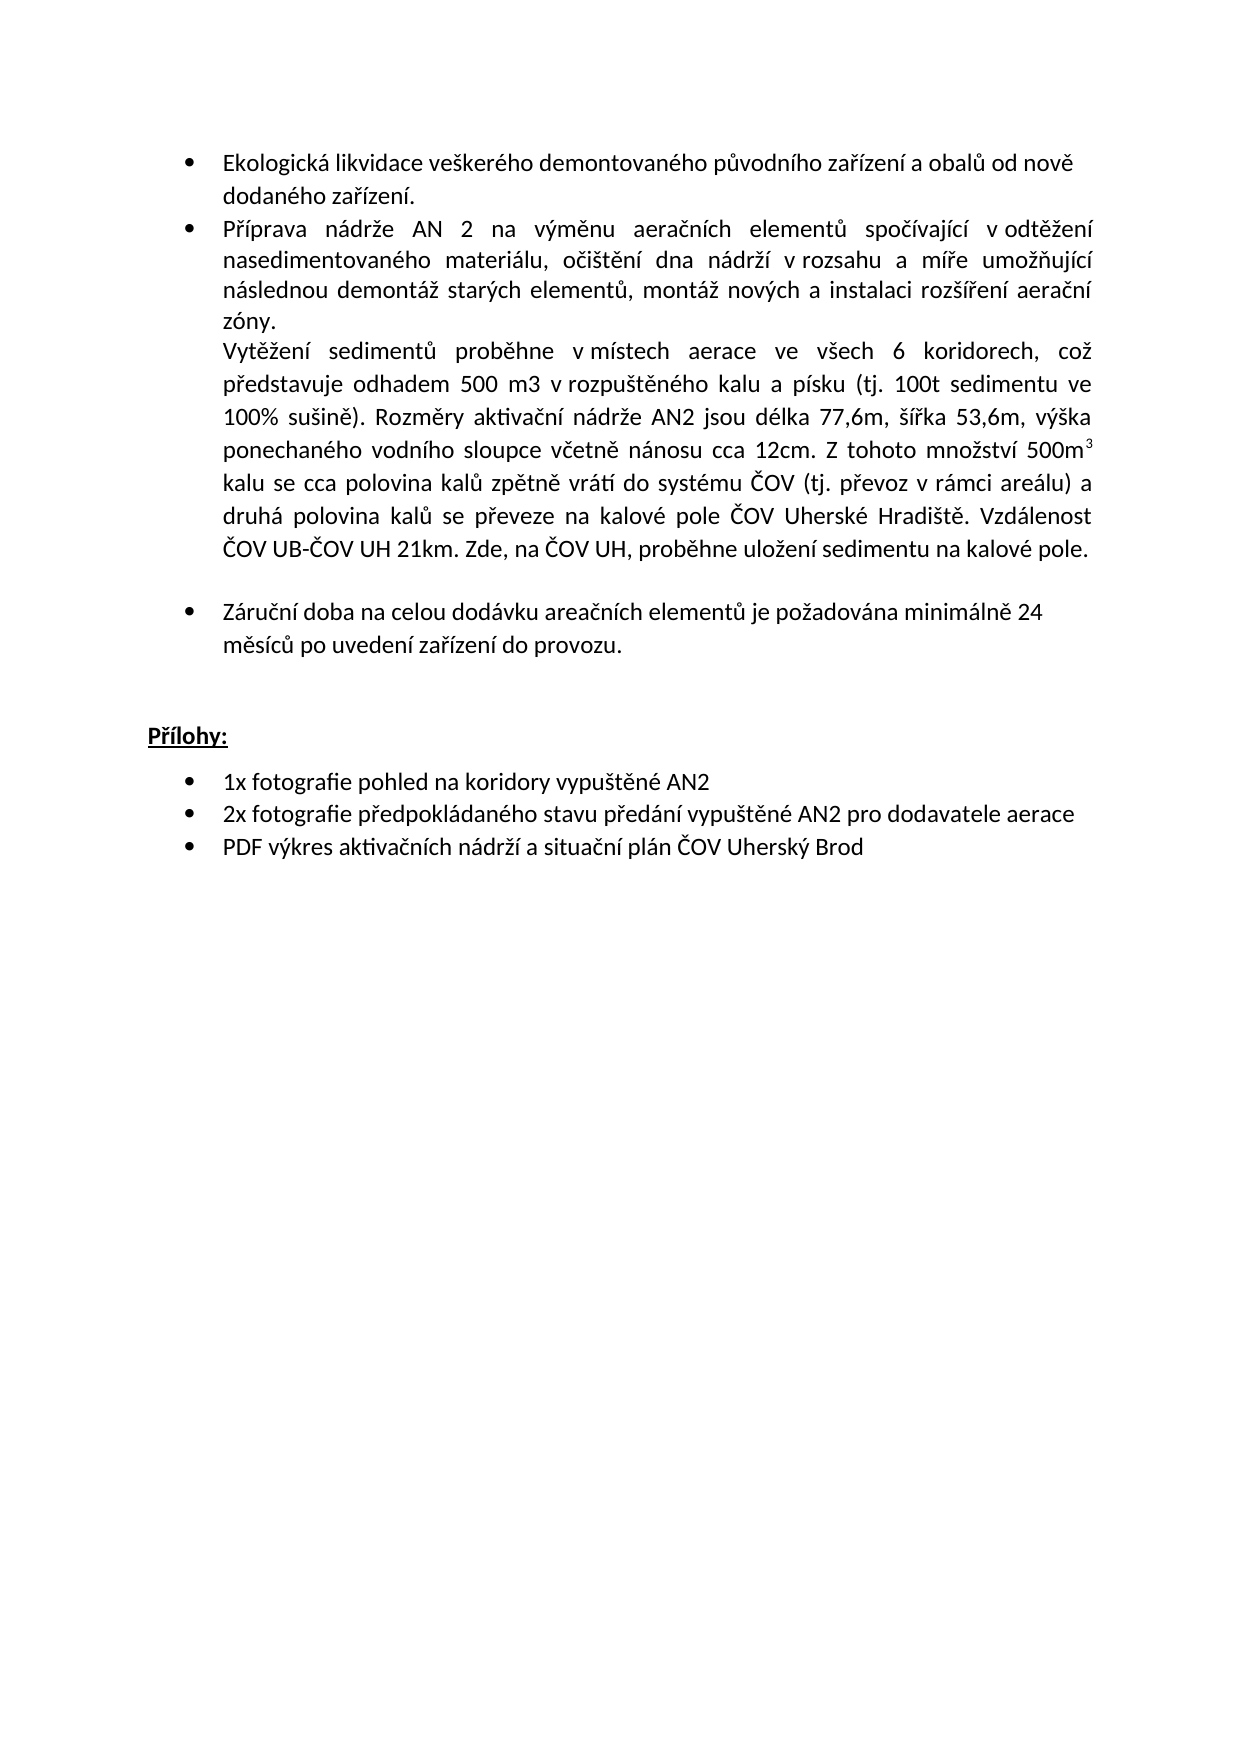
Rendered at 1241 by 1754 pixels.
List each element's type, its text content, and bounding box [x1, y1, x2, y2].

list Ekologická likvidace veškerého demontovaného původního zařízení a obalů od nově dodaného zařízení. [185, 148, 1093, 211]
list 2x fotografie předpokládaného stavu předání vypuštěné AN2 pro dodavatele aerace [185, 798, 1093, 829]
list Příprava nádrže AN 2 na výměnu aeračních elementů spočívající v odtěžení nasedimentovaného materiálu, očištění dna nádrží v rozsahu a míře umožňující následnou demontáž starých elementů, montáž nových a instalaci rozšíření aerační zóny. [185, 213, 1093, 336]
list Záruční doba na celou dodávku areačních elementů je požadována minimálně 24 měsíců po uvedení zařízení do provozu. [185, 596, 1093, 660]
list 1x fotografie pohled na koridory vypuštěné AN2 [185, 766, 1093, 796]
text Přílohy: [148, 720, 1093, 751]
list Vytěžení sedimentů proběhne v místech aerace ve všech 6 koridorech, což představuje odhadem 500 m3 v rozpuštěného kalu a písku (tj. 100t sedimentu ve 100% sušině). Rozměry aktivační nádrže AN2 jsou délka 77,6m, šířka 53,6m, výška ponechaného vodního sloupce včetně nánosu cca 12cm. Z tohoto množství 500m3 kalu se cca polovina kalů zpětně vrátí do systému ČOV (tj. převoz v rámci areálu) a druhá polovina kalů se převeze na kalové pole ČOV Uherské Hradiště. Vzdálenost ČOV UB-ČOV UH 21km. Zde, na ČOV UH, proběhne uložení sedimentu na kalové pole. [223, 336, 1093, 563]
list PDF výkres aktivačních nádrží a situační plán ČOV Uherský Brod [185, 831, 1093, 862]
